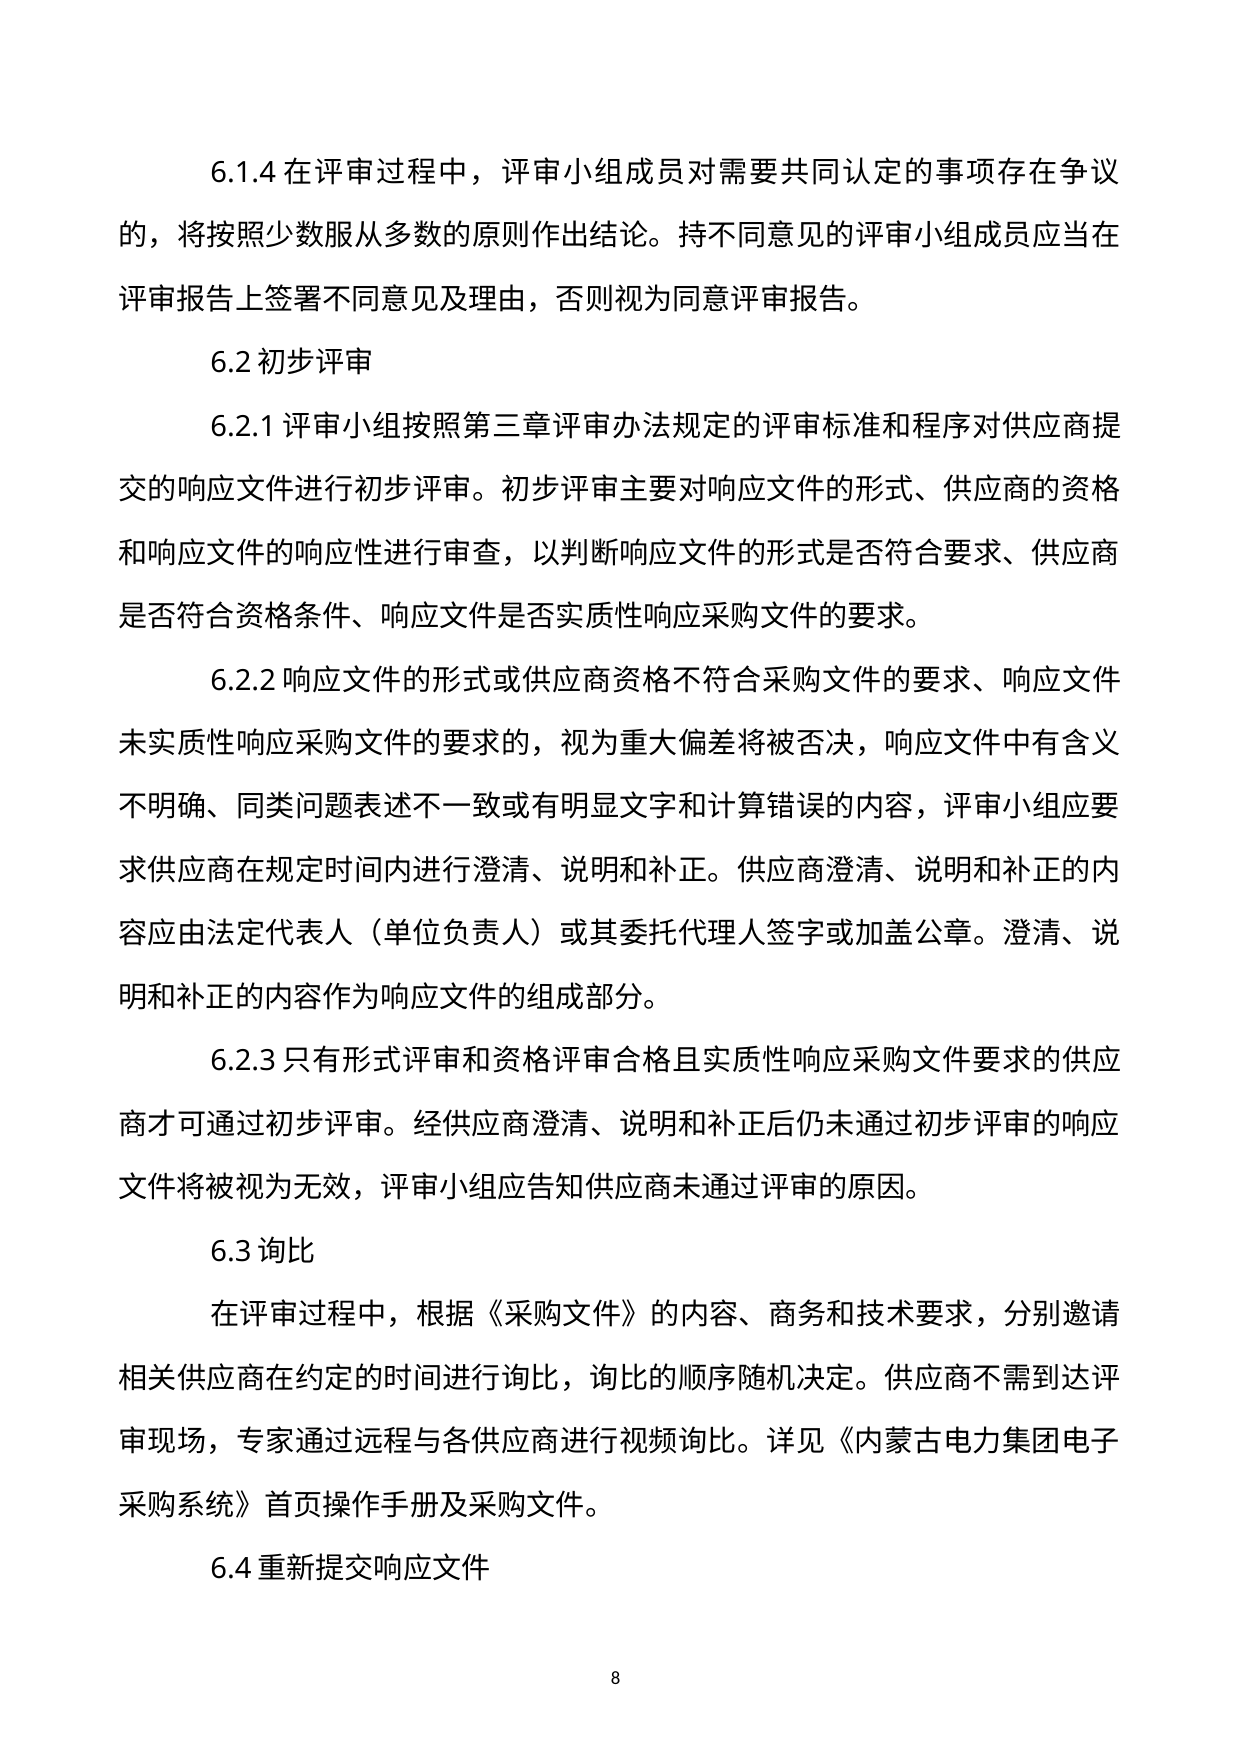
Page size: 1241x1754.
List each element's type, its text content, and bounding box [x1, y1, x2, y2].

text 6.3询比 [118, 1227, 1122, 1269]
text 6.2初步评审 [118, 339, 1122, 381]
text 6.2.2响应文件的形式或供应商资格不符合采购文件的要求、响应文件未实质性响应采购文件的要求的，视为重大偏差将被否决，响应文件中有含义不明确、同类问题表述不一致或有明显文字和计算错误的内容，评审小组应要求供应商在规定时间内进行澄清、说明和补正。供应商澄清、说明和补正的内容应由法定代表人（单位负责人）或其委托代理人签字或加盖公章。澄清、说明和补正的内容作为响应文件的组成部分。 [118, 656, 1122, 1016]
text 6.2.1评审小组按照第三章评审办法规定的评审标准和程序对供应商提交的响应文件进行初步评审。初步评审主要对响应文件的形式、供应商的资格和响应文件的响应性进行审查，以判断响应文件的形式是否符合要求、供应商是否符合资格条件、响应文件是否实质性响应采购文件的要求。 [118, 402, 1122, 635]
text 6.1.4在评审过程中，评审小组成员对需要共同认定的事项存在争议的，将按照少数服从多数的原则作出结论。持不同意见的评审小组成员应当在评审报告上签署不同意见及理由，否则视为同意评审报告。 [118, 148, 1122, 317]
text 6.4重新提交响应文件 [118, 1544, 1122, 1587]
text 在评审过程中，根据《采购文件》的内容、商务和技术要求，分别邀请相关供应商在约定的时间进行询比，询比的顺序随机决定。供应商不需到达评审现场，专家通过远程与各供应商进行视频询比。详见《内蒙古电力集团电子采购系统》首页操作手册及采购文件。 [118, 1291, 1122, 1523]
text 6.2.3只有形式评审和资格评审合格且实质性响应采购文件要求的供应商才可通过初步评审。经供应商澄清、说明和补正后仍未通过初步评审的响应文件将被视为无效，评审小组应告知供应商未通过评审的原因。 [118, 1037, 1122, 1206]
